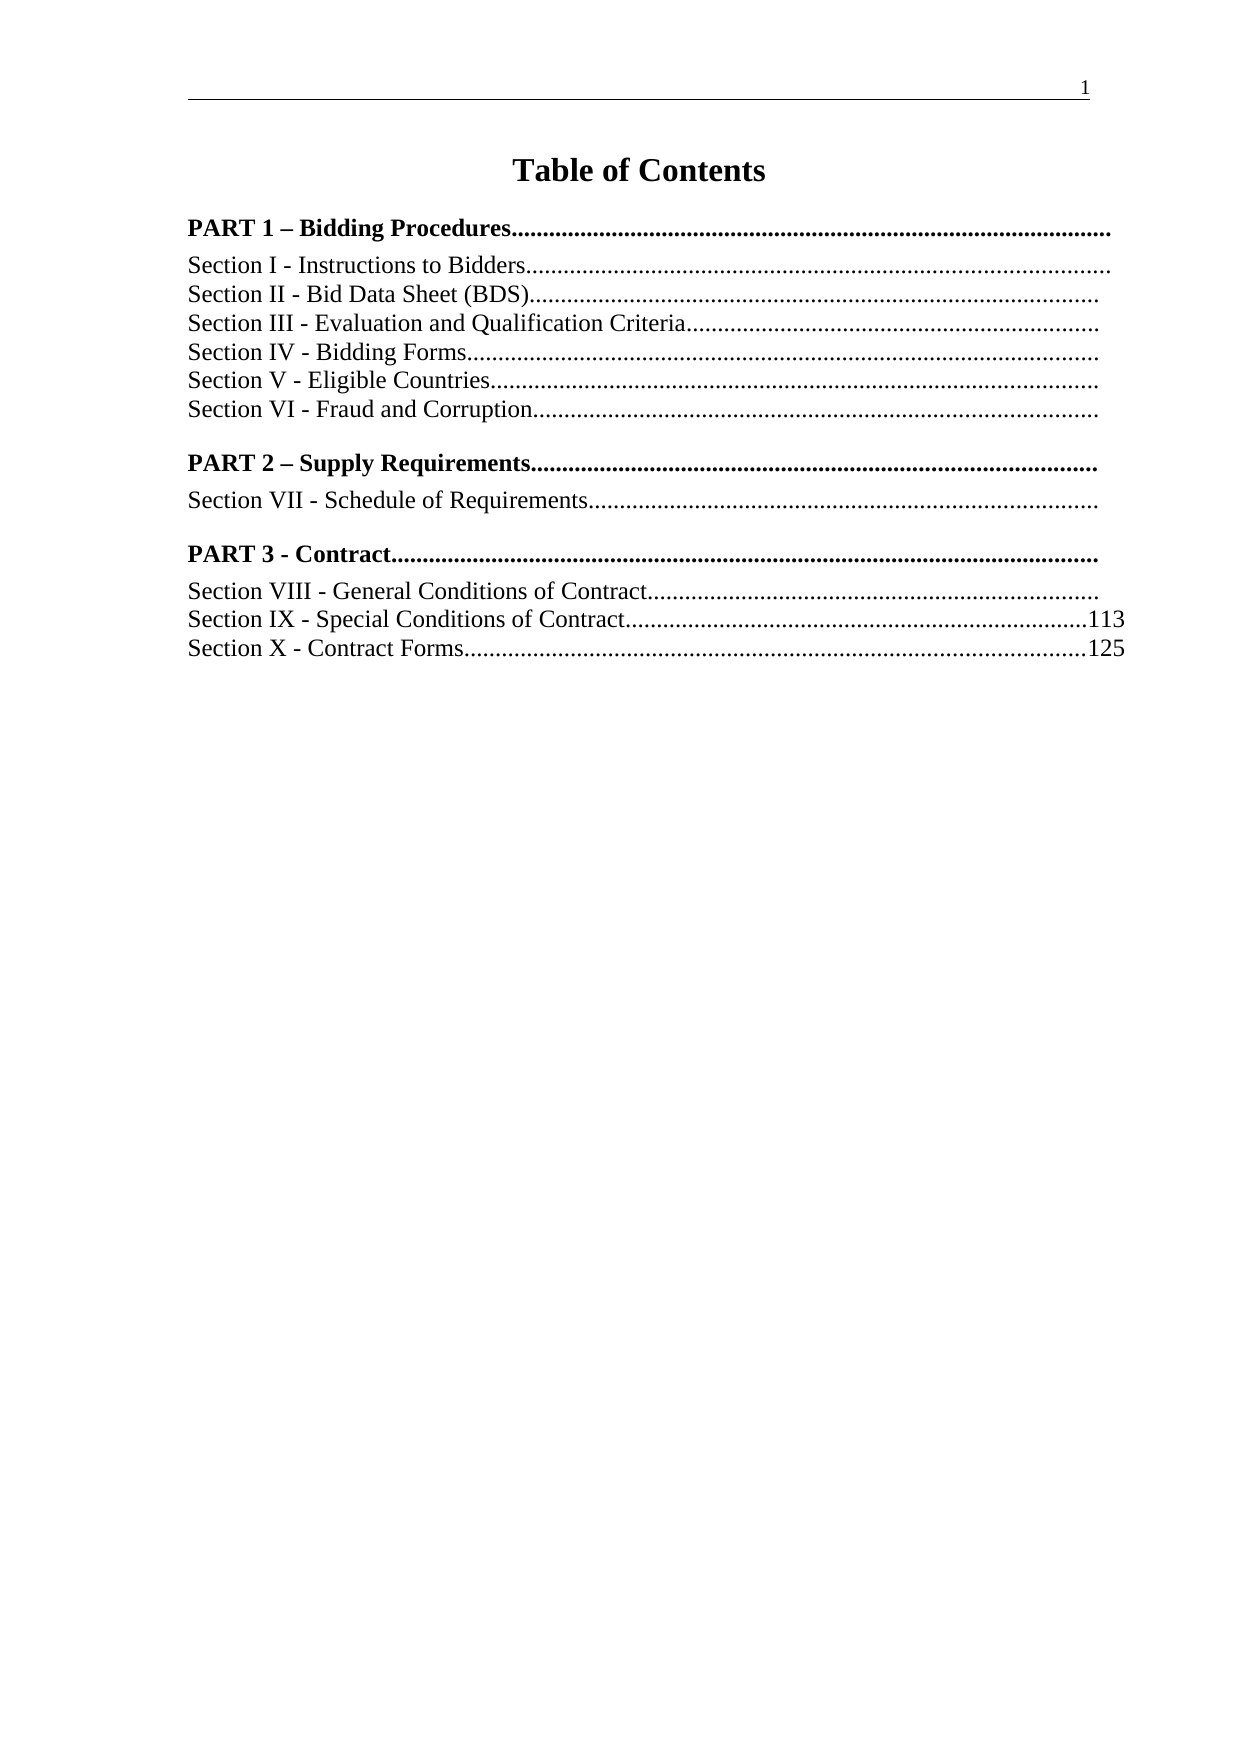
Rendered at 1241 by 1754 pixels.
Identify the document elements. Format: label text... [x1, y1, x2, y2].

text Section V - Eligible Countries 69 [187, 365, 1090, 394]
text Section IX - Special Conditions of Contract 113 [187, 604, 1090, 633]
text Section II - Bid Data Sheet (BDS) 35 [187, 279, 1090, 308]
text PART 2 – Supply Requirements 75 [187, 448, 1090, 477]
text Section VII - Schedule of Requirements 77 [187, 485, 1090, 514]
text Section VIII - General Conditions of Contract 88 [187, 576, 1090, 604]
text Section I - Instructions to Bidders 5 [187, 250, 1090, 279]
text Section IV - Bidding Forms 51 [187, 337, 1090, 365]
text PART 3 - Contract 87 [187, 539, 1090, 567]
text Section X - Contract Forms 125 [187, 633, 1090, 662]
text Table of Contents [187, 150, 1090, 188]
text Section VI - Fraud and Corruption 71 [187, 394, 1090, 423]
text PART 1 – Bidding Procedures 3 [187, 213, 1090, 242]
text Section III - Evaluation and Qualification Criteria 43 [187, 308, 1090, 337]
